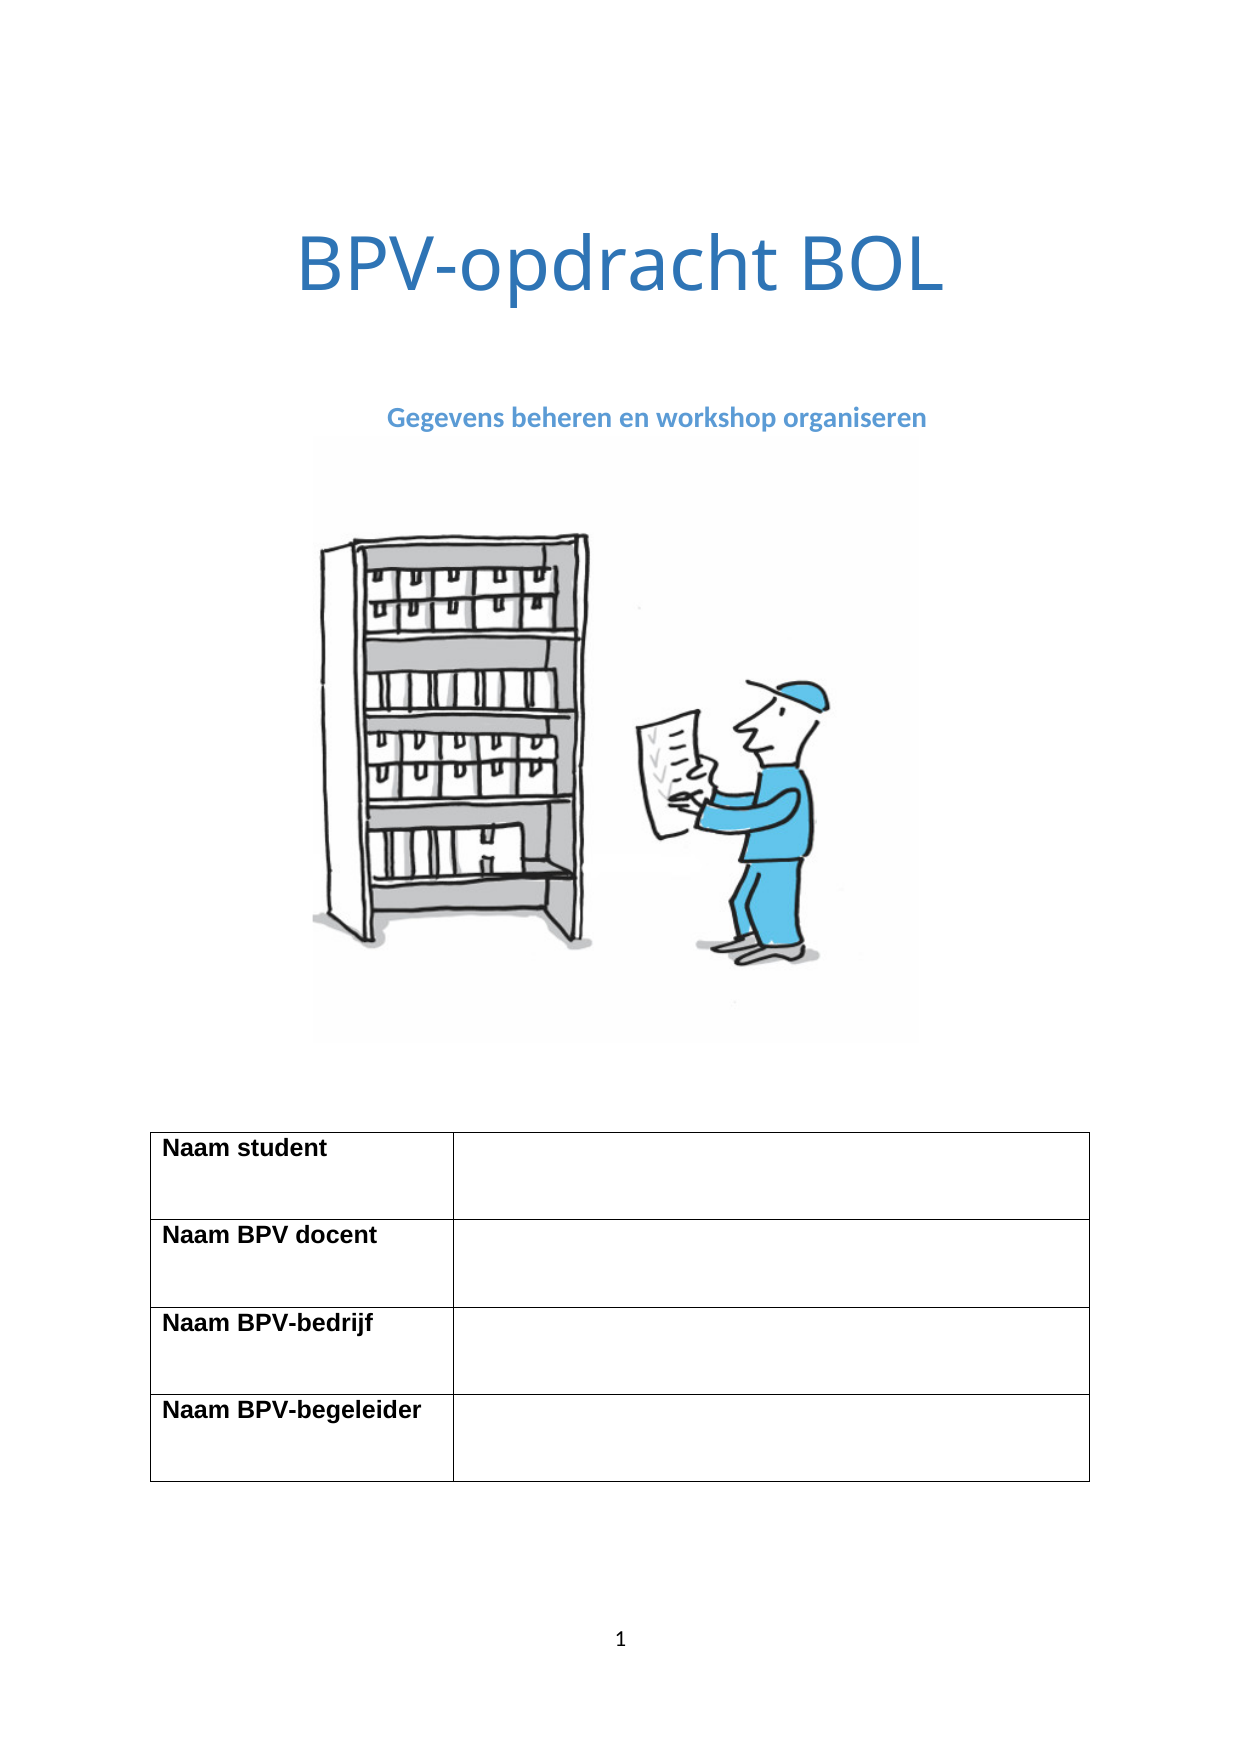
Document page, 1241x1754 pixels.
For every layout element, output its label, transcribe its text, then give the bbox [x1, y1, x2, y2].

table_cell Naam BPV-bedrijf [151, 1308, 453, 1394]
picture [312, 436, 919, 1043]
table_cell [454, 1308, 1089, 1394]
table_cell [454, 1220, 1089, 1307]
table_cell [454, 1395, 1089, 1481]
text Gegevens beheren en workshop organiseren [150, 399, 1090, 435]
table_cell Naam BPV-begeleider [151, 1395, 453, 1481]
table_header [454, 1133, 1089, 1219]
table_header Naam student [151, 1133, 453, 1219]
table_cell Naam BPV docent [151, 1220, 453, 1307]
text BPV-opdracht BOL [150, 211, 1090, 313]
